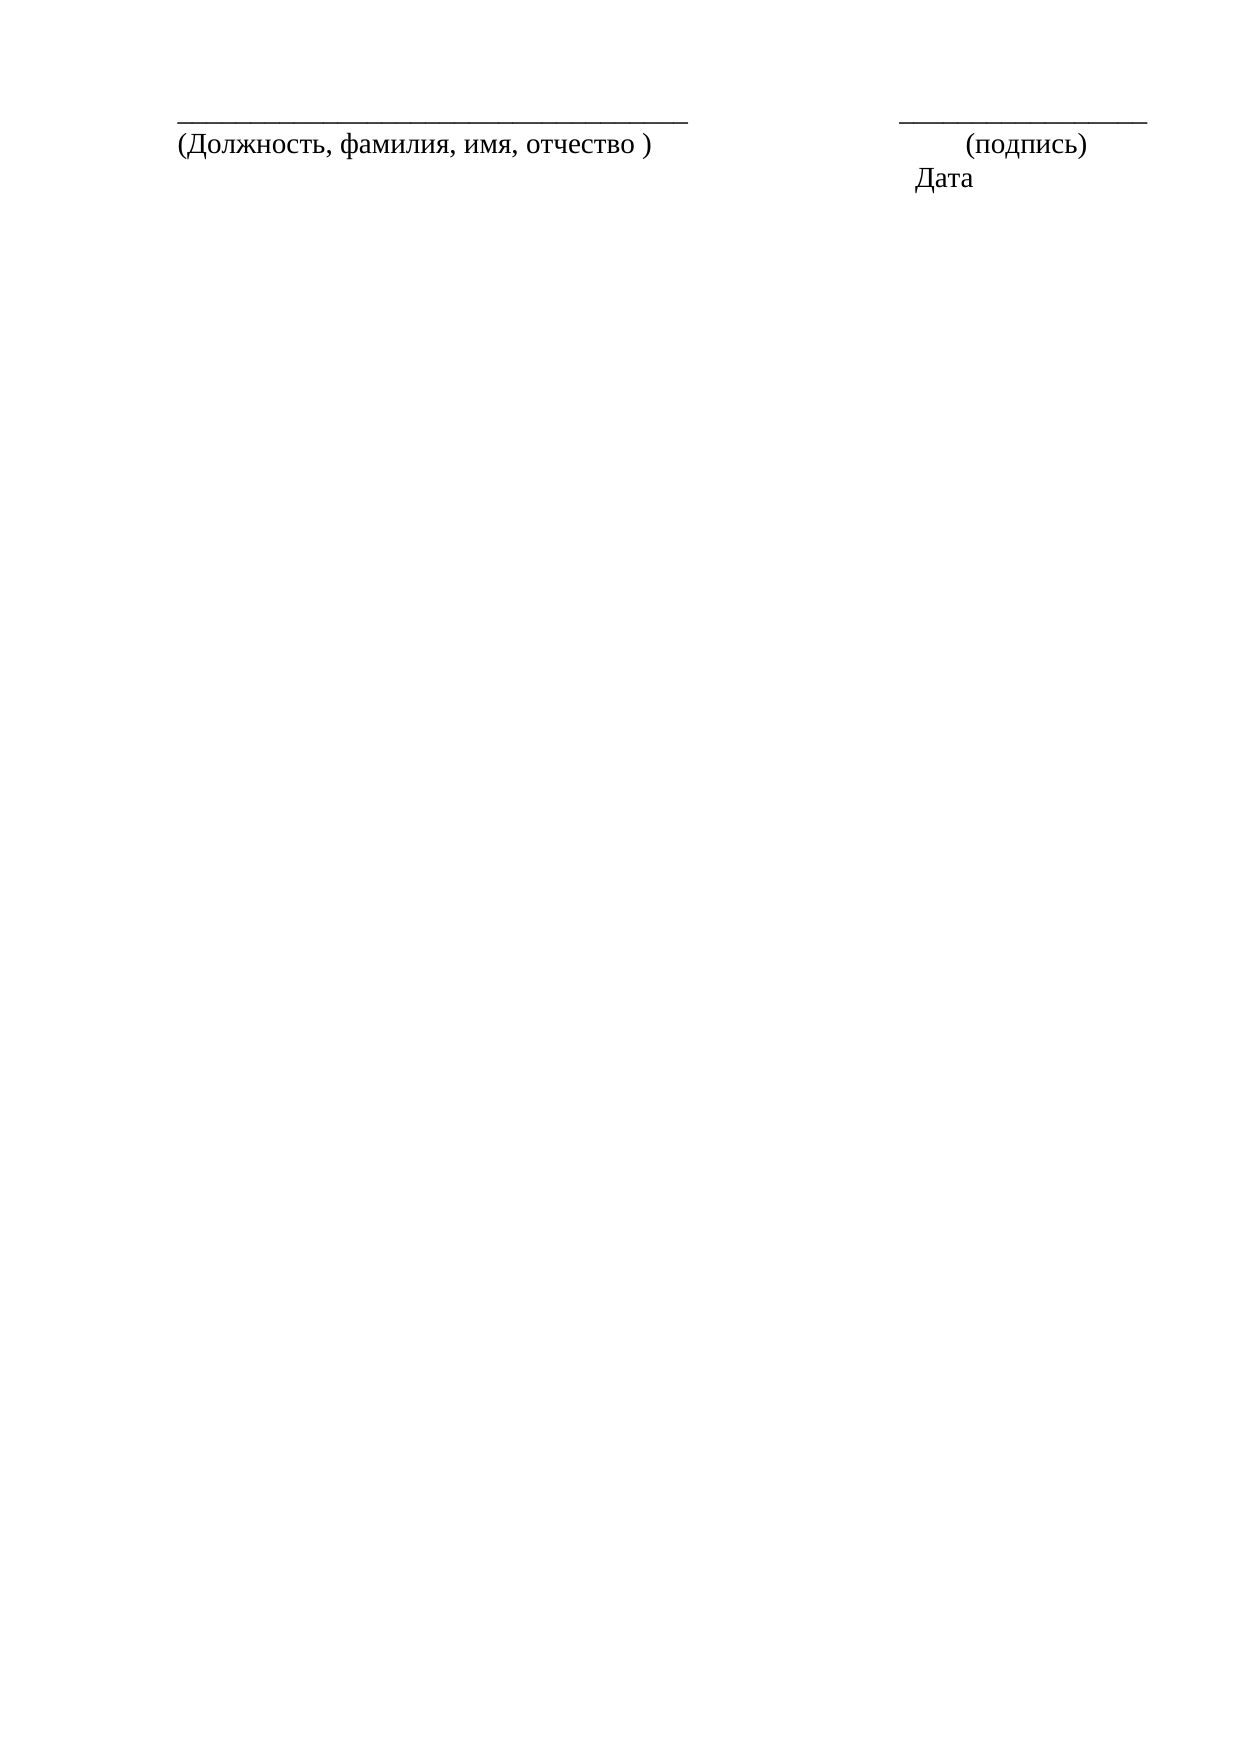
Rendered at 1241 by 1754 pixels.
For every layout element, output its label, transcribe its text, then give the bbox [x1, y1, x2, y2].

text ___________________________________ _________________ [177, 93, 1167, 126]
text (Должность, фамилия, имя, отчество ) (подпись) [177, 126, 1167, 160]
text Дата [841, 160, 1167, 193]
